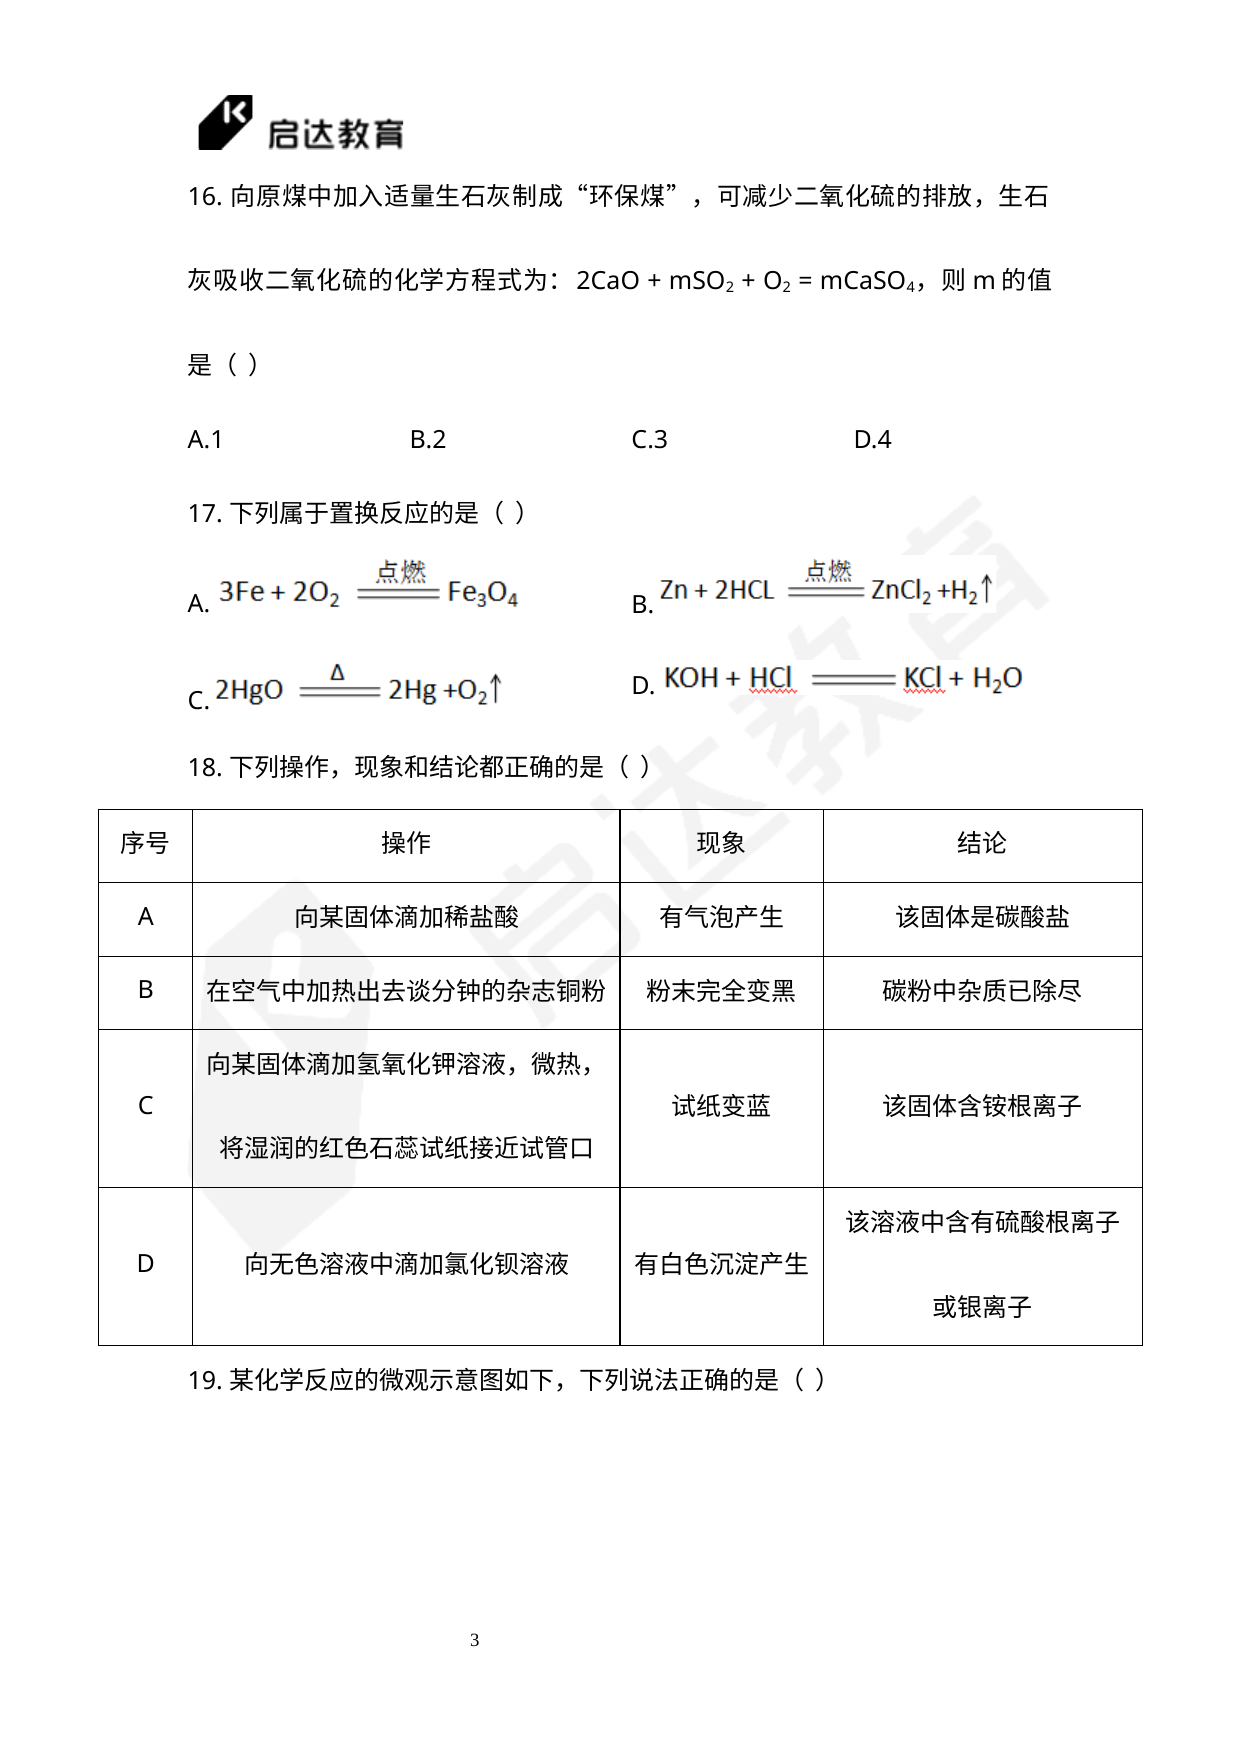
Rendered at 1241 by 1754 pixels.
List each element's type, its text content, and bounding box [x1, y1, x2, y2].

table_cell C. [176, 660, 620, 733]
table_cell 该溶液中含有硫酸根离子或银离子 [824, 1188, 1142, 1345]
table_cell 向无色溶液中滴加氯化钡溶液 [193, 1188, 619, 1345]
table_cell 该固体含铵根离子 [824, 1030, 1142, 1187]
table_cell 在空气中加热出去谈分钟的杂志铜粉 [193, 957, 619, 1029]
table_cell D [99, 1188, 192, 1345]
text 18. 下列操作，现象和结论都正确的是（ ） [187, 733, 1053, 798]
table_header A. [176, 555, 620, 660]
text 16. 向原煤中加入适量生石灰制成“环保煤”，可减少二氧化硫的排放，生石灰吸收二氧化硫的化学方程式为：2CaO + mSO2 + O2 = mCaSO4，则m的值是（ ） [187, 162, 1053, 396]
picture [198, 95, 404, 150]
picture [216, 660, 508, 709]
table_header B.2 [398, 407, 620, 479]
text 17. 下列属于置换反应的是（ ） [187, 479, 1053, 544]
table_cell 向某固体滴加稀盐酸 [193, 883, 619, 956]
table_header 操作 [193, 810, 619, 882]
picture [216, 555, 527, 613]
table_header 序号 [99, 810, 192, 882]
table_cell B [99, 957, 192, 1029]
table_cell C [99, 1030, 192, 1187]
table_header 现象 [621, 810, 823, 882]
table_cell D. [620, 660, 1064, 733]
table_cell 碳粉中杂质已除尽 [824, 957, 1142, 1029]
table_cell 该固体是碳酸盐 [824, 883, 1142, 956]
table_cell 有白色沉淀产生 [621, 1188, 823, 1345]
table_header 结论 [824, 810, 1142, 882]
table_cell 有气泡产生 [621, 883, 823, 956]
picture [661, 660, 1025, 695]
table_header C.3 [620, 407, 842, 479]
table_cell 向某固体滴加氢氧化钾溶液，微热，将湿润的红色石蕊试纸接近试管口 [193, 1030, 619, 1187]
table_header B. [620, 555, 1064, 660]
table_header D.4 [842, 407, 1064, 479]
table_cell 试纸变蓝 [621, 1030, 823, 1187]
table_header A.1 [176, 407, 398, 479]
table_cell 粉末完全变黑 [621, 957, 823, 1029]
picture [660, 555, 997, 613]
text 19. 某化学反应的微观示意图如下，下列说法正确的是（ ） [187, 1346, 1053, 1411]
table_cell A [99, 883, 192, 956]
